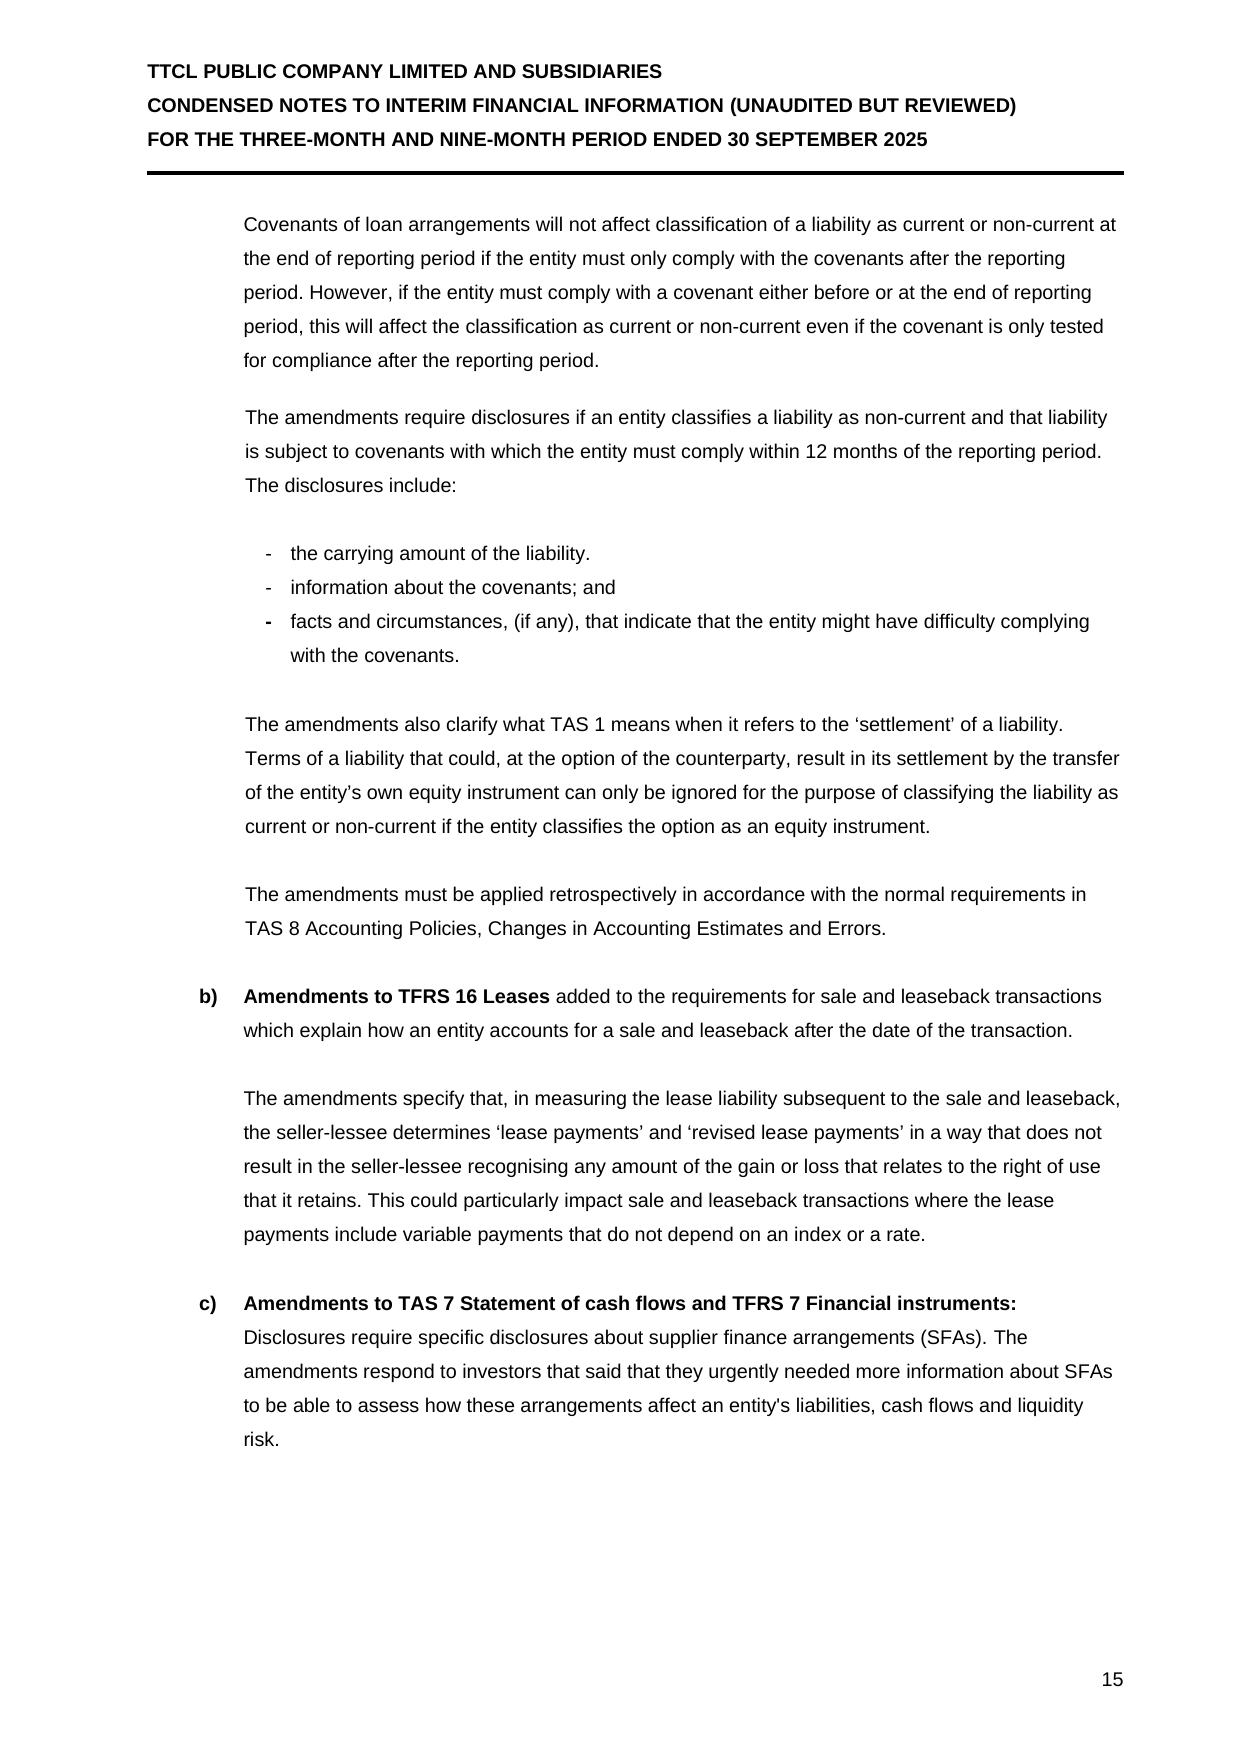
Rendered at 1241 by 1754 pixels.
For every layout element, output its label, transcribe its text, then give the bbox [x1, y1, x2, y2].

list The amendments specify that, in measuring the lease liability subsequent to the sale and leaseback, the seller-lessee determines ‘lease payments’ and ‘revised lease payments’ in a way that does not result in the seller-lessee recognising any amount of the gain or loss that relates to the right of use that it retains. This could particularly impact sale and leaseback transactions where the lease payments include variable payments that do not depend on an index or a rate. [243, 1087, 1123, 1246]
list facts and circumstances, (if any), that indicate that the entity might have difficulty complying with the covenants. [265, 610, 1123, 667]
list The amendments require disclosures if an entity classifies a liability as non-current and that liability is subject to covenants with which the entity must comply within 12 months of the reporting period. The disclosures include: [245, 406, 1123, 497]
list the carrying amount of the liability. [265, 542, 1123, 565]
list The amendments must be applied retrospectively in accordance with the normal requirements in TAS 8 Accounting Policies, Changes in Accounting Estimates and Errors. [245, 883, 1123, 939]
list Amendments to TFRS 16 Leases added to the requirements for sale and leaseback transactions which explain how an entity accounts for a sale and leaseback after the date of the transaction. [199, 985, 1123, 1042]
list Amendments to TAS 7 Statement of cash flows and TFRS 7 Financial instruments: Disclosures require specific disclosures about supplier finance arrangements (SFAs). The amendments respond to investors that said that they urgently needed more information about SFAs to be able to assess how these arrangements affect an entity's liabilities, cash flows and liquidity risk. [199, 1291, 1123, 1450]
list The amendments also clarify what TAS 1 means when it refers to the ‘settlement’ of a liability. Terms of a liability that could, at the option of the counterparty, result in its settlement by the transfer of the entity’s own equity instrument can only be ignored for the purpose of classifying the liability as current or non-current if the entity classifies the option as an equity instrument. [245, 712, 1123, 837]
list Covenants of loan arrangements will not affect classification of a liability as current or non-current at the end of reporting period if the entity must only comply with the covenants after the reporting period. However, if the entity must comply with a covenant either before or at the end of reporting period, this will affect the classification as current or non-current even if the covenant is only tested for compliance after the reporting period. [243, 213, 1123, 372]
list information about the covenants; and [265, 576, 1123, 599]
